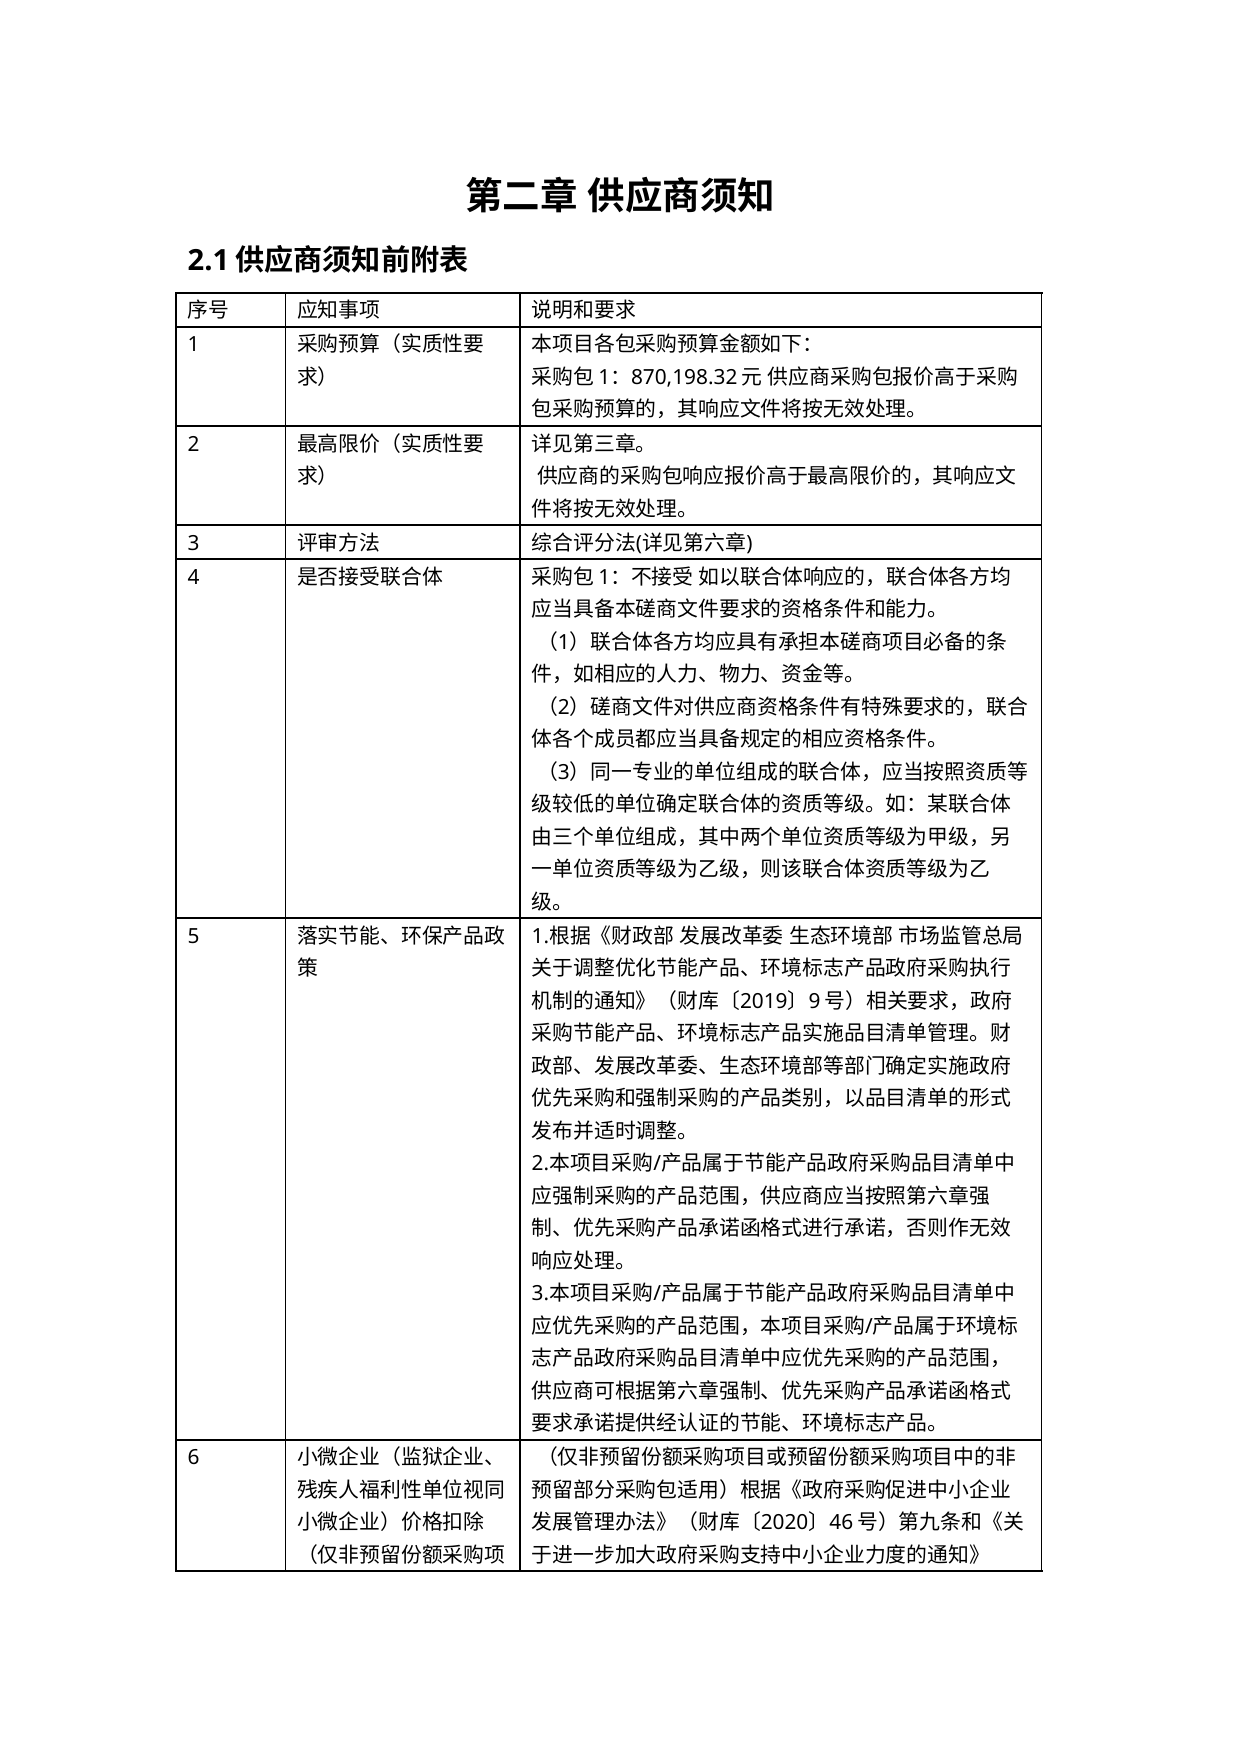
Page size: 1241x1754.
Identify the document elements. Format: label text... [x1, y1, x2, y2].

table_cell 落实节能、环保产品政策 [286, 919, 519, 1439]
table_cell 3 [177, 526, 285, 558]
table_cell 4 [177, 560, 285, 917]
table_cell 评审方法 [286, 526, 519, 558]
table_cell 1 [177, 328, 285, 425]
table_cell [521, 1441, 1041, 1570]
table_header 说明和要求 [521, 294, 1041, 326]
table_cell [286, 1441, 519, 1570]
table_cell 2 [177, 427, 285, 524]
table_cell 6 [177, 1441, 285, 1570]
table_cell 采购预算（实质性要求） [286, 328, 519, 425]
text 第二章 供应商须知 [187, 162, 1053, 227]
table_cell 详见第三章。 供应商的采购包响应报价高于最高限价的，其响应文件将按无效处理。 [521, 427, 1041, 524]
table_cell 1.根据《财政部 发展改革委 生态环境部 市场监管总局关于调整优化节能产品、环境标志产品政府采购执行机制的通知》（财库〔2019〕9号）相关要求，政府采购节能产品、环境标志产品实施品目清单管理。财政部、发展改革委、生态环境部等部门确定实施政府优先采购和强制采购的产品类别，以品目清单的形式发布并适时调整。 2.本项目采购/产品属于节能产品政府采购品目清单中应强制采购的产品范围，供应商应当按照第六章强制、优先采购产品承诺函格式进行承诺，否则作无效响应处理。 3.本项目采购/产品属于节能产品政府采购品目清单中应优先采购的产品范围，本项目采购/产品属于环境标志产品政府采购品目清单中应优先采购的产品范围，供应商可根据第六章强制、优先采购产品承诺函格式要求承诺提供经认证的节能、环境标志产品。 [521, 919, 1041, 1439]
text 2.1供应商须知前附表 [187, 227, 1053, 292]
table_cell 5 [177, 919, 285, 1439]
table_cell 采购包1：不接受 如以联合体响应的，联合体各方均应当具备本磋商文件要求的资格条件和能力。 （1）联合体各方均应具有承担本磋商项目必备的条件，如相应的人力、物力、资金等。 （2）磋商文件对供应商资格条件有特殊要求的，联合体各个成员都应当具备规定的相应资格条件。 （3）同一专业的单位组成的联合体，应当按照资质等级较低的单位确定联合体的资质等级。如：某联合体由三个单位组成，其中两个单位资质等级为甲级，另一单位资质等级为乙级，则该联合体资质等级为乙级。 [521, 560, 1041, 917]
table_cell 是否接受联合体 [286, 560, 519, 917]
table_cell 综合评分法(详见第六章) [521, 526, 1041, 558]
table_cell 本项目各包采购预算金额如下： 采购包1：870,198.32元 供应商采购包报价高于采购包采购预算的，其响应文件将按无效处理。 [521, 328, 1041, 425]
table_header 应知事项 [286, 294, 519, 326]
table_header 序号 [177, 294, 285, 326]
table_cell 最高限价（实质性要求） [286, 427, 519, 524]
